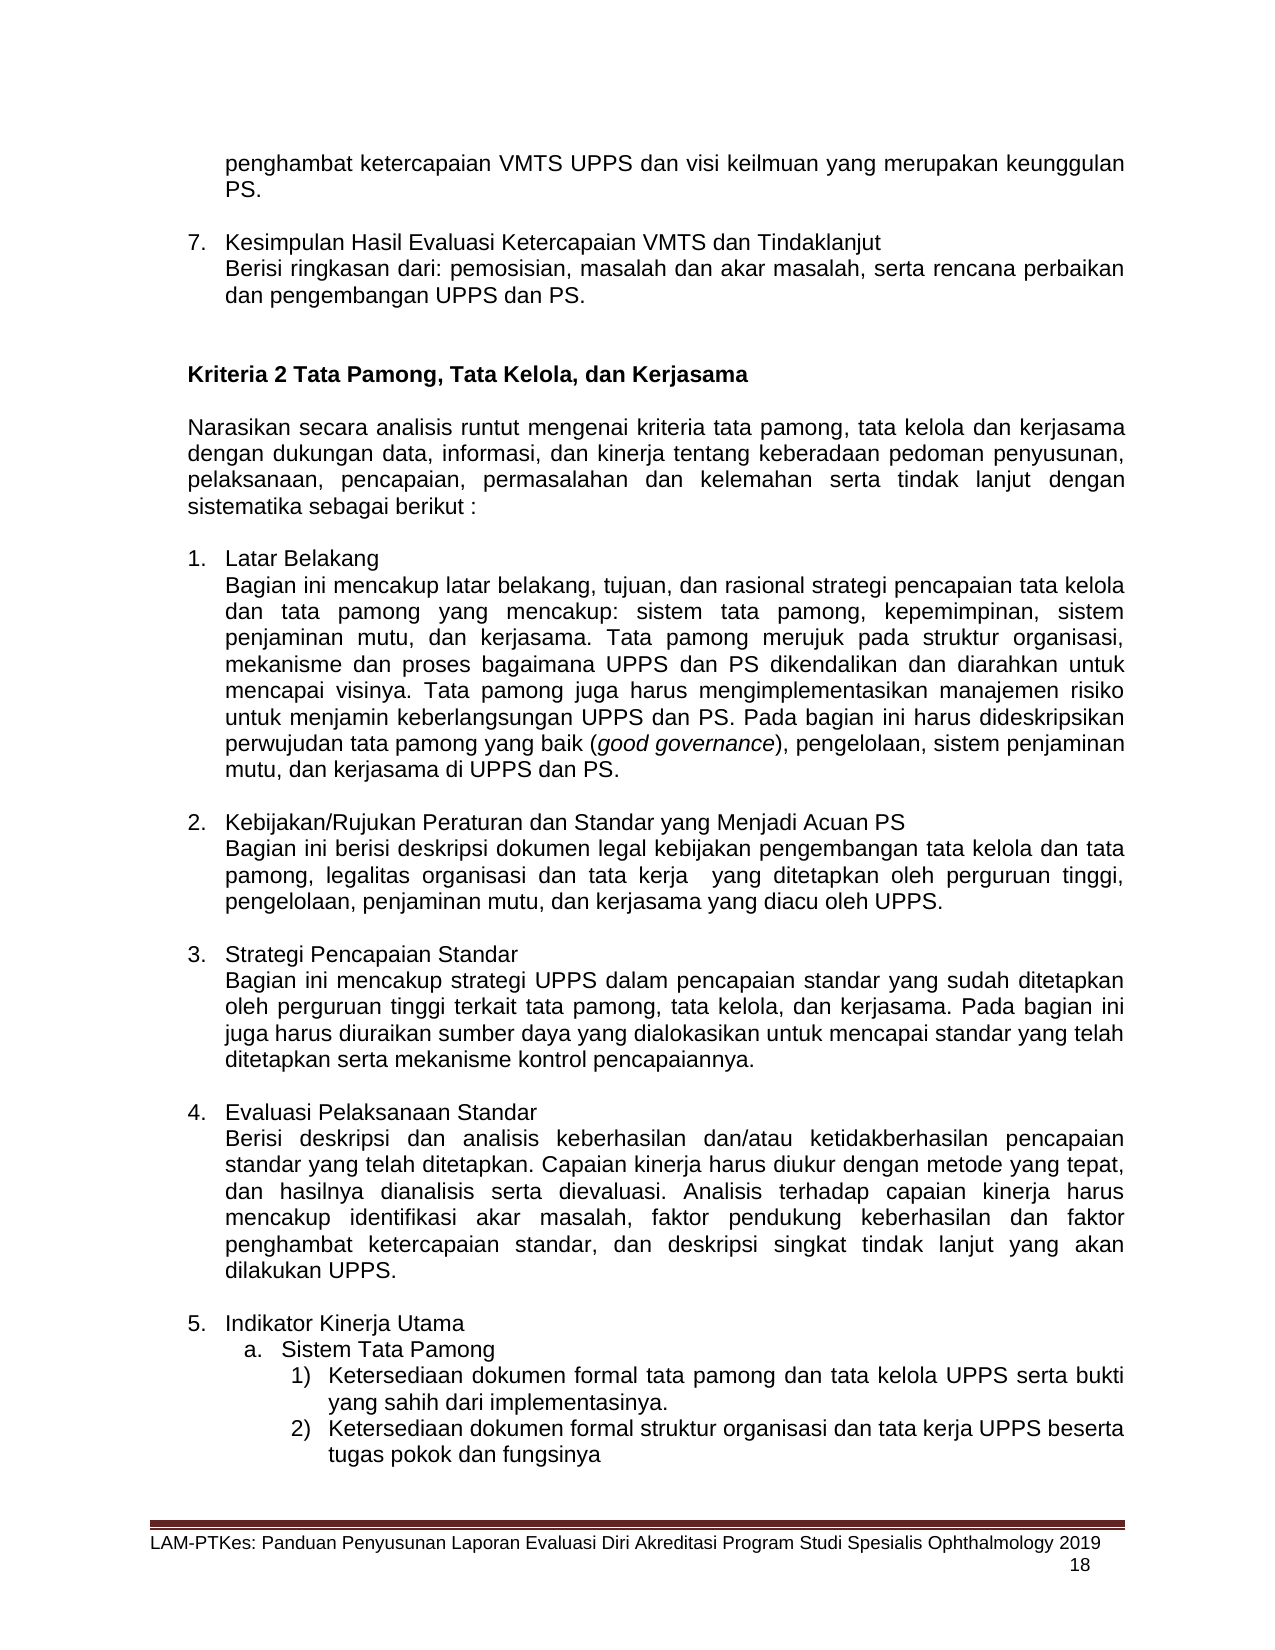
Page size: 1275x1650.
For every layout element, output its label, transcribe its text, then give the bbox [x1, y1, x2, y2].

text Berisi ringkasan dari: pemosisian, masalah dan akar masalah, serta rencana perbaikan dan pengembangan UPPS dan PS. [225, 255, 1125, 308]
text Bagian ini mencakup strategi UPPS dalam pencapaian standar yang sudah ditetapkan oleh perguruan tinggi terkait tata pamong, tata kelola, dan kerjasama. Pada bagian ini juga harus diuraikan sumber daya yang dialokasikan untuk mencapai standar yang telah ditetapkan serta mekanisme kontrol pencapaiannya. [225, 967, 1125, 1072]
list Latar Belakang [187, 545, 1125, 572]
list Ketersediaan dokumen formal struktur organisasi dan tata kerja UPPS beserta tugas pokok dan fungsinya [291, 1415, 1125, 1468]
list Evaluasi Pelaksanaan Standar [187, 1099, 1125, 1125]
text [225, 150, 1125, 203]
list Sistem Tata Pamong [244, 1336, 1125, 1362]
list Strategi Pencapaian Standar [187, 941, 1125, 967]
text Berisi deskripsi dan analisis keberhasilan dan/atau ketidakberhasilan pencapaian standar yang telah ditetapkan. Capaian kinerja harus diukur dengan metode yang tepat, dan hasilnya dianalisis serta dievaluasi. Analisis terhadap capaian kinerja harus mencakup identifikasi akar masalah, faktor pendukung keberhasilan dan faktor penghambat ketercapaian standar, dan deskripsi singkat tindak lanjut yang akan dilakukan UPPS. [225, 1125, 1125, 1283]
text Bagian ini berisi deskripsi dokumen legal kebijakan pengembangan tata kelola dan tata pamong, legalitas organisasi dan tata kerja yang ditetapkan oleh perguruan tinggi, pengelolaan, penjaminan mutu, dan kerjasama yang diacu oleh UPPS. [225, 835, 1125, 914]
list Indikator Kinerja Utama [187, 1309, 1125, 1336]
subtitle Kriteria 2 Tata Pamong, Tata Kelola, dan Kerjasama [187, 361, 1125, 387]
text Narasikan secara analisis runtut mengenai kriteria tata pamong, tata kelola dan kerjasama dengan dukungan data, informasi, dan kinerja tentang keberadaan pedoman penyusunan, pelaksanaan, pencapaian, permasalahan dan kelemahan serta tindak lanjut dengan sistematika sebagai berikut : [187, 413, 1125, 519]
list Kesimpulan Hasil Evaluasi Ketercapaian VMTS dan Tindaklanjut [187, 229, 1125, 255]
list Ketersediaan dokumen formal tata pamong dan tata kelola UPPS serta bukti yang sahih dari implementasinya. [291, 1362, 1125, 1415]
text Bagian ini mencakup latar belakang, tujuan, dan rasional strategi pencapaian tata kelola dan tata pamong yang mencakup: sistem tata pamong, kepemimpinan, sistem penjaminan mutu, dan kerjasama. Tata pamong merujuk pada struktur organisasi, mekanisme dan proses bagaimana UPPS dan PS dikendalikan dan diarahkan untuk mencapai visinya. Tata pamong juga harus mengimplementasikan manajemen risiko untuk menjamin keberlangsungan UPPS dan PS. Pada bagian ini harus dideskripsikan perwujudan tata pamong yang baik (good governance), pengelolaan, sistem penjaminan mutu, dan kerjasama di UPPS dan PS. [225, 572, 1125, 782]
list Kebijakan/Rujukan Peraturan dan Standar yang Menjadi Acuan PS [187, 809, 1125, 835]
